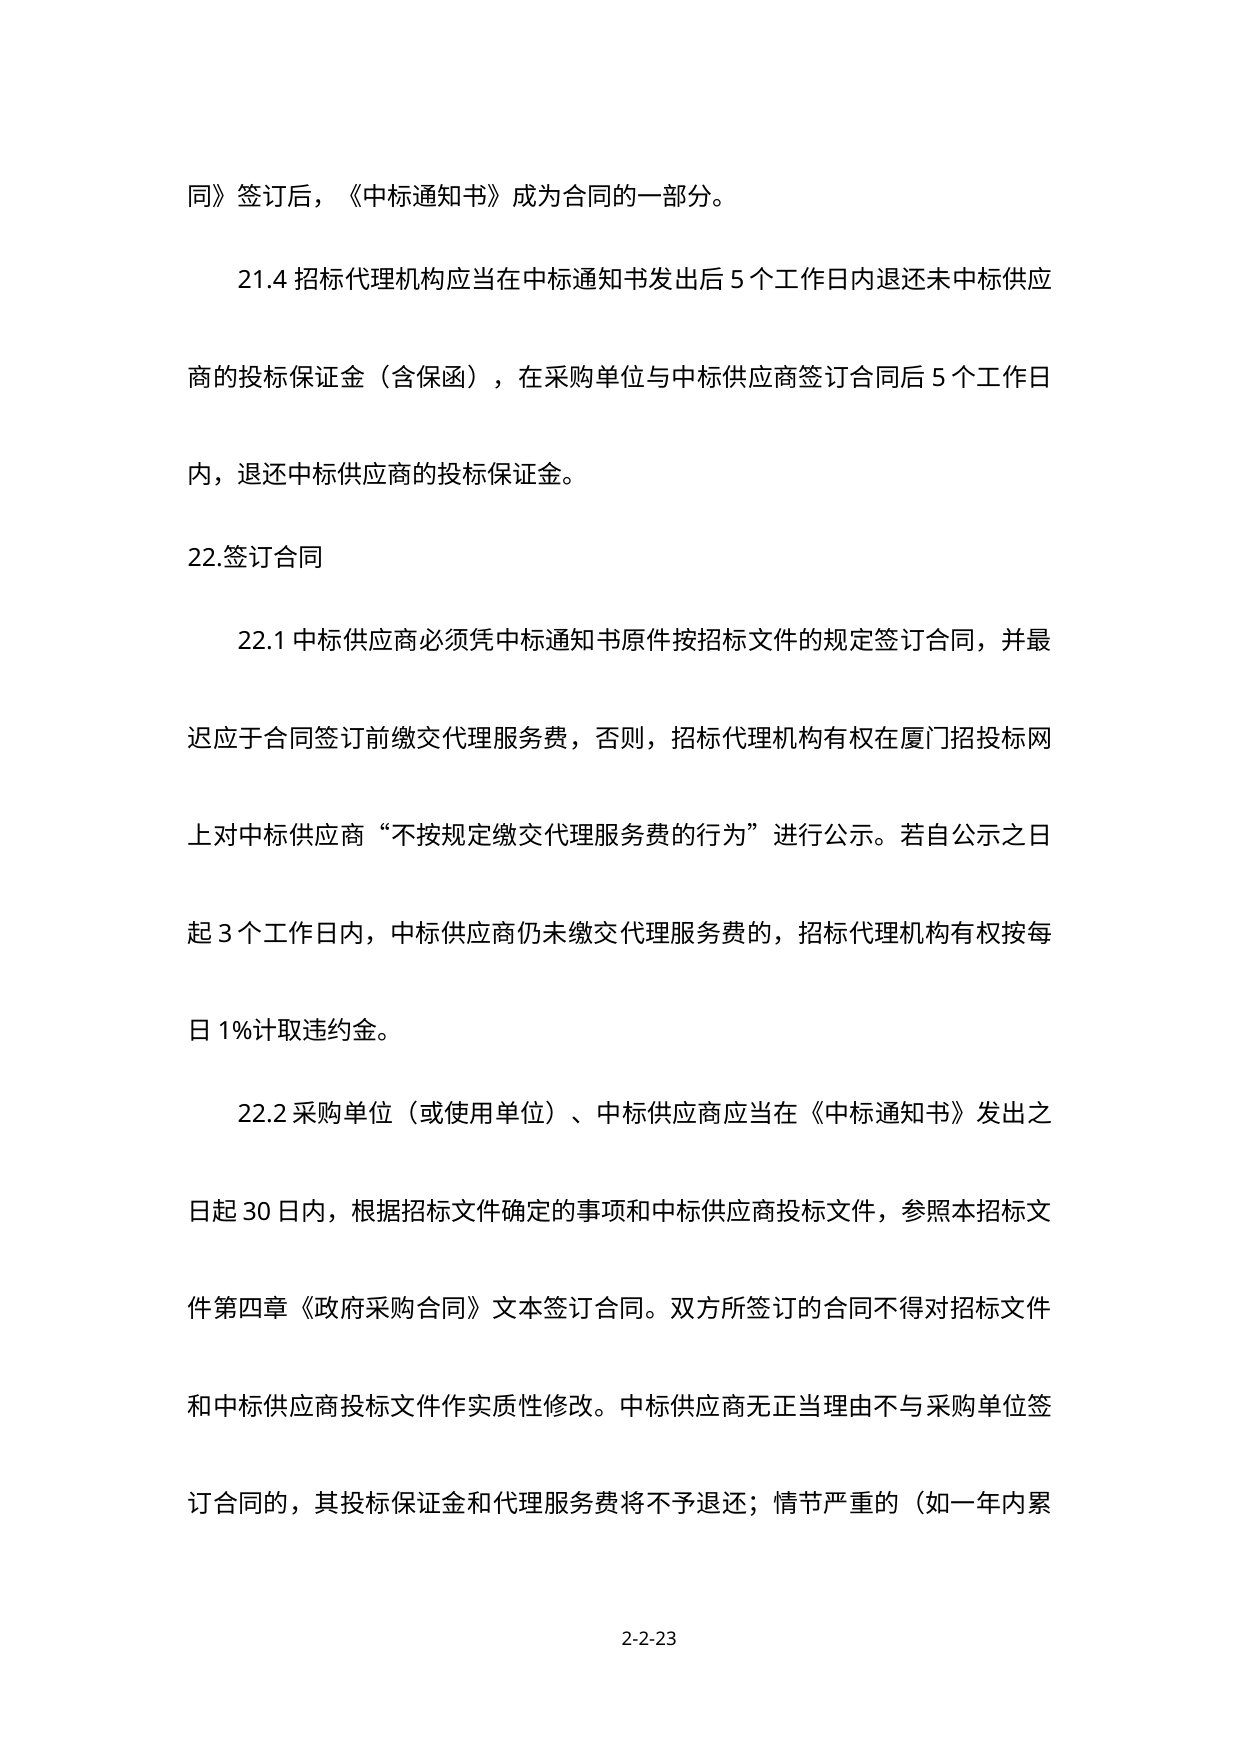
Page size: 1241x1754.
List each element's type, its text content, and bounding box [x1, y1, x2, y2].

text 22.签订合同 [187, 523, 1053, 588]
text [187, 162, 1053, 227]
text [187, 1079, 1053, 1534]
text 21.4 招标代理机构应当在中标通知书发出后5个工作日内退还未中标供应商的投标保证金（含保函），在采购单位与中标供应商签订合同后5个工作日内，退还中标供应商的投标保证金。 [187, 245, 1053, 505]
text 22.1中标供应商必须凭中标通知书原件按招标文件的规定签订合同，并最迟应于合同签订前缴交代理服务费，否则，招标代理机构有权在厦门招投标网上对中标供应商“不按规定缴交代理服务费的行为”进行公示。若自公示之日起3个工作日内，中标供应商仍未缴交代理服务费的，招标代理机构有权按每日1%计取违约金。 [187, 606, 1053, 1061]
